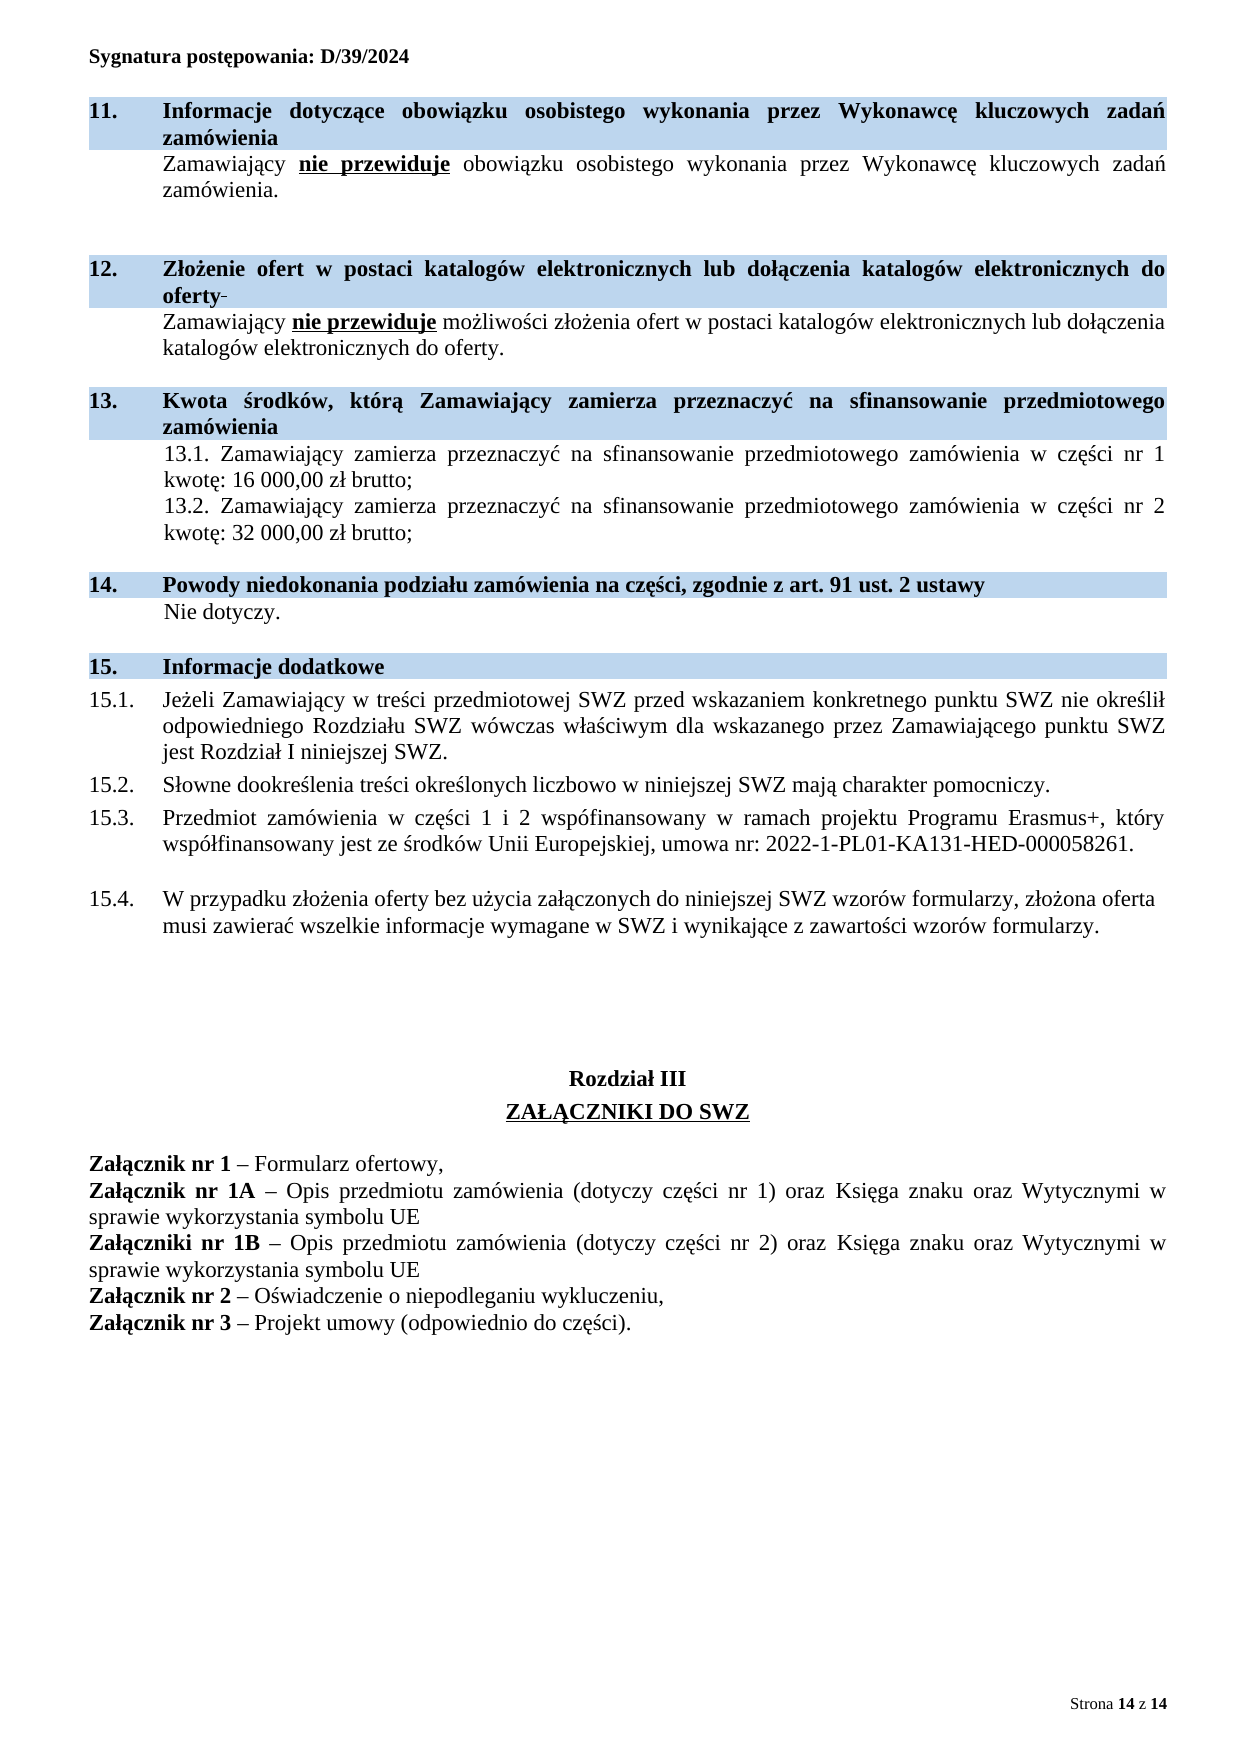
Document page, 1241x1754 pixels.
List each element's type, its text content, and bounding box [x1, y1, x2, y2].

list Powody niedokonania podziału zamówienia na części, zgodnie z art. 91 ust. 2 ustawy [89, 572, 1167, 598]
text Załącznik nr 2 – Oświadczenie o niepodleganiu wykluczeniu, [89, 1282, 1167, 1308]
list Przedmiot zamówienia w części 1 i 2 wspófinansowany w ramach projektu Programu Erasmus+, który współfinansowany jest ze środków Unii Europejskiej, umowa nr: 2022-1-PL01-KA131-HED-000058261. [89, 803, 1167, 856]
text 13.1. Zamawiający zamierza przeznaczyć na sfinansowanie przedmiotowego zamówienia w części nr 1 kwotę: 16 000,00 zł brutto; [164, 440, 1167, 492]
text Rozdział III [89, 1065, 1167, 1091]
list Kwota środków, którą Zamawiający zamierza przeznaczyć na sfinansowanie przedmiotowego zamówienia [89, 387, 1167, 440]
text Załącznik nr 3 – Projekt umowy (odpowiednio do części). [89, 1308, 1167, 1335]
list Jeżeli Zamawiający w treści przedmiotowej SWZ przed wskazaniem konkretnego punktu SWZ nie określił odpowiedniego Rozdziału SWZ wówczas właściwym dla wskazanego przez Zamawiającego punktu SWZ jest Rozdział I niniejszej SWZ. [89, 686, 1167, 765]
text Zamawiający nie przewiduje obowiązku osobistego wykonania przez Wykonawcę kluczowych zadań zamówienia. [162, 150, 1167, 203]
text ZAŁĄCZNIKI DO SWZ [89, 1098, 1167, 1124]
list Słowne dookreślenia treści określonych liczbowo w niniejszej SWZ mają charakter pomocniczy. [89, 771, 1167, 797]
list Informacje dotyczące obowiązku osobistego wykonania przez Wykonawcę kluczowych zadań zamówienia [89, 97, 1167, 150]
text Załączniki nr 1B – Opis przedmiotu zamówienia (dotyczy części nr 2) oraz Księga znaku oraz Wytycznymi w sprawie wykorzystania symbolu UE [89, 1229, 1167, 1282]
text 13.2. Zamawiający zamierza przeznaczyć na sfinansowanie przedmiotowego zamówienia w części nr 2 kwotę: 32 000,00 zł brutto; [164, 492, 1167, 545]
list Informacje dodatkowe [89, 653, 1167, 679]
text Załącznik nr 1 – Formularz ofertowy, [89, 1150, 1167, 1177]
text Zamawiający nie przewiduje możliwości złożenia ofert w postaci katalogów elektronicznych lub dołączenia katalogów elektronicznych do oferty. [162, 308, 1167, 361]
text Nie dotyczy. [164, 598, 1167, 624]
list Złożenie ofert w postaci katalogów elektronicznych lub dołączenia katalogów elektronicznych do oferty [89, 255, 1167, 308]
text Załącznik nr 1A – Opis przedmiotu zamówienia (dotyczy części nr 1) oraz Księga znaku oraz Wytycznymi w sprawie wykorzystania symbolu UE [89, 1177, 1167, 1229]
list W przypadku złożenia oferty bez użycia załączonych do niniejszej SWZ wzorów formularzy, złożona oferta musi zawierać wszelkie informacje wymagane w SWZ i wynikające z zawartości wzorów formularzy. [89, 885, 1167, 938]
